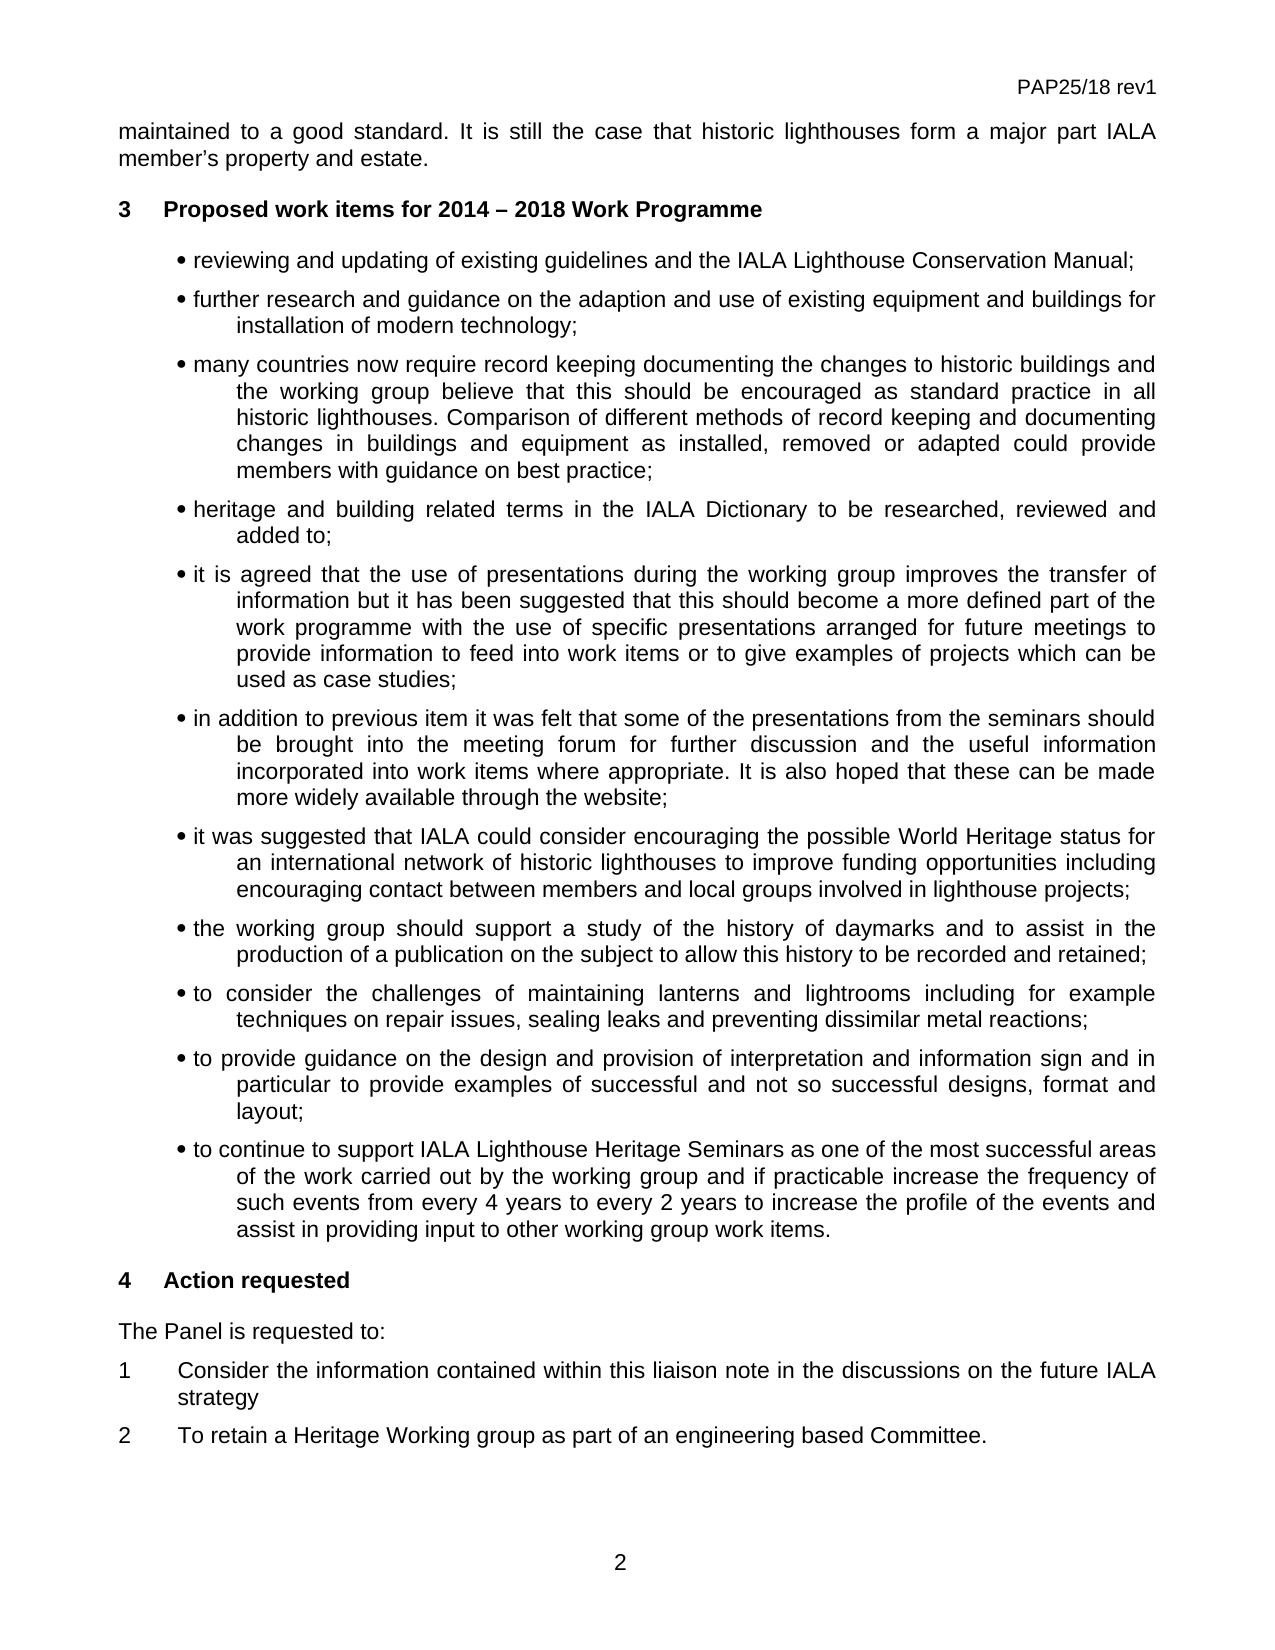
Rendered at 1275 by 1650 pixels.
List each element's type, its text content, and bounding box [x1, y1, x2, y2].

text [118, 118, 1157, 171]
text many countries now require record keeping documenting the changes to historic buildings and the working group believe that this should be encouraged as standard practice in all historic lighthouses. Comparison of different methods of record keeping and documenting changes in buildings and equipment as installed, removed or adapted could provide members with guidance on best practice; [177, 351, 1157, 483]
text the working group should support a study of the history of daymarks and to assist in the production of a publication on the subject to allow this history to be recorded and retained; [177, 914, 1157, 967]
text it is agreed that the use of presentations during the working group improves the transfer of information but it has been suggested that this should become a more defined part of the work programme with the use of specific presentations arranged for future meetings to provide information to feed into work items or to give examples of projects which can be used as case studies; [177, 561, 1157, 692]
text reviewing and updating of existing guidelines and the IALA Lighthouse Conservation Manual; [177, 247, 1157, 273]
text heritage and building related terms in the IALA Dictionary to be researched, reviewed and added to; [177, 496, 1157, 548]
text to provide guidance on the design and provision of interpretation and information sign and in particular to provide examples of successful and not so successful designs, format and layout; [177, 1045, 1157, 1124]
list To retain a Heritage Working group as part of an engineering based Committee. [118, 1422, 1157, 1449]
text to consider the challenges of maintaining lanterns and lightrooms including for example techniques on repair issues, sealing leaks and preventing dissimilar metal reactions; [177, 980, 1157, 1032]
text to continue to support IALA Lighthouse Heritage Seminars as one of the most successful areas of the work carried out by the working group and if practicable increase the frequency of such events from every 4 years to every 2 years to increase the profile of the events and assist in providing input to other working group work items. [177, 1136, 1157, 1242]
list Consider the information contained within this liaison note in the discussions on the future IALA strategy [118, 1357, 1157, 1410]
text in addition to previous item it was felt that some of the presentations from the seminars should be brought into the meeting forum for further discussion and the useful information incorporated into work items where appropriate. It is also hoped that these can be made more widely available through the website; [177, 705, 1157, 810]
subtitle Action requested [118, 1267, 1157, 1293]
subtitle Proposed work items for 2014 – 2018 Work Programme [118, 196, 1157, 222]
text further research and guidance on the adaption and use of existing equipment and buildings for installation of modern technology; [177, 286, 1157, 339]
text The Panel is requested to: [118, 1318, 1157, 1344]
text it was suggested that IALA could consider encouraging the possible World Heritage status for an international network of historic lighthouses to improve funding opportunities including encouraging contact between members and local groups involved in lighthouse projects; [177, 823, 1157, 902]
